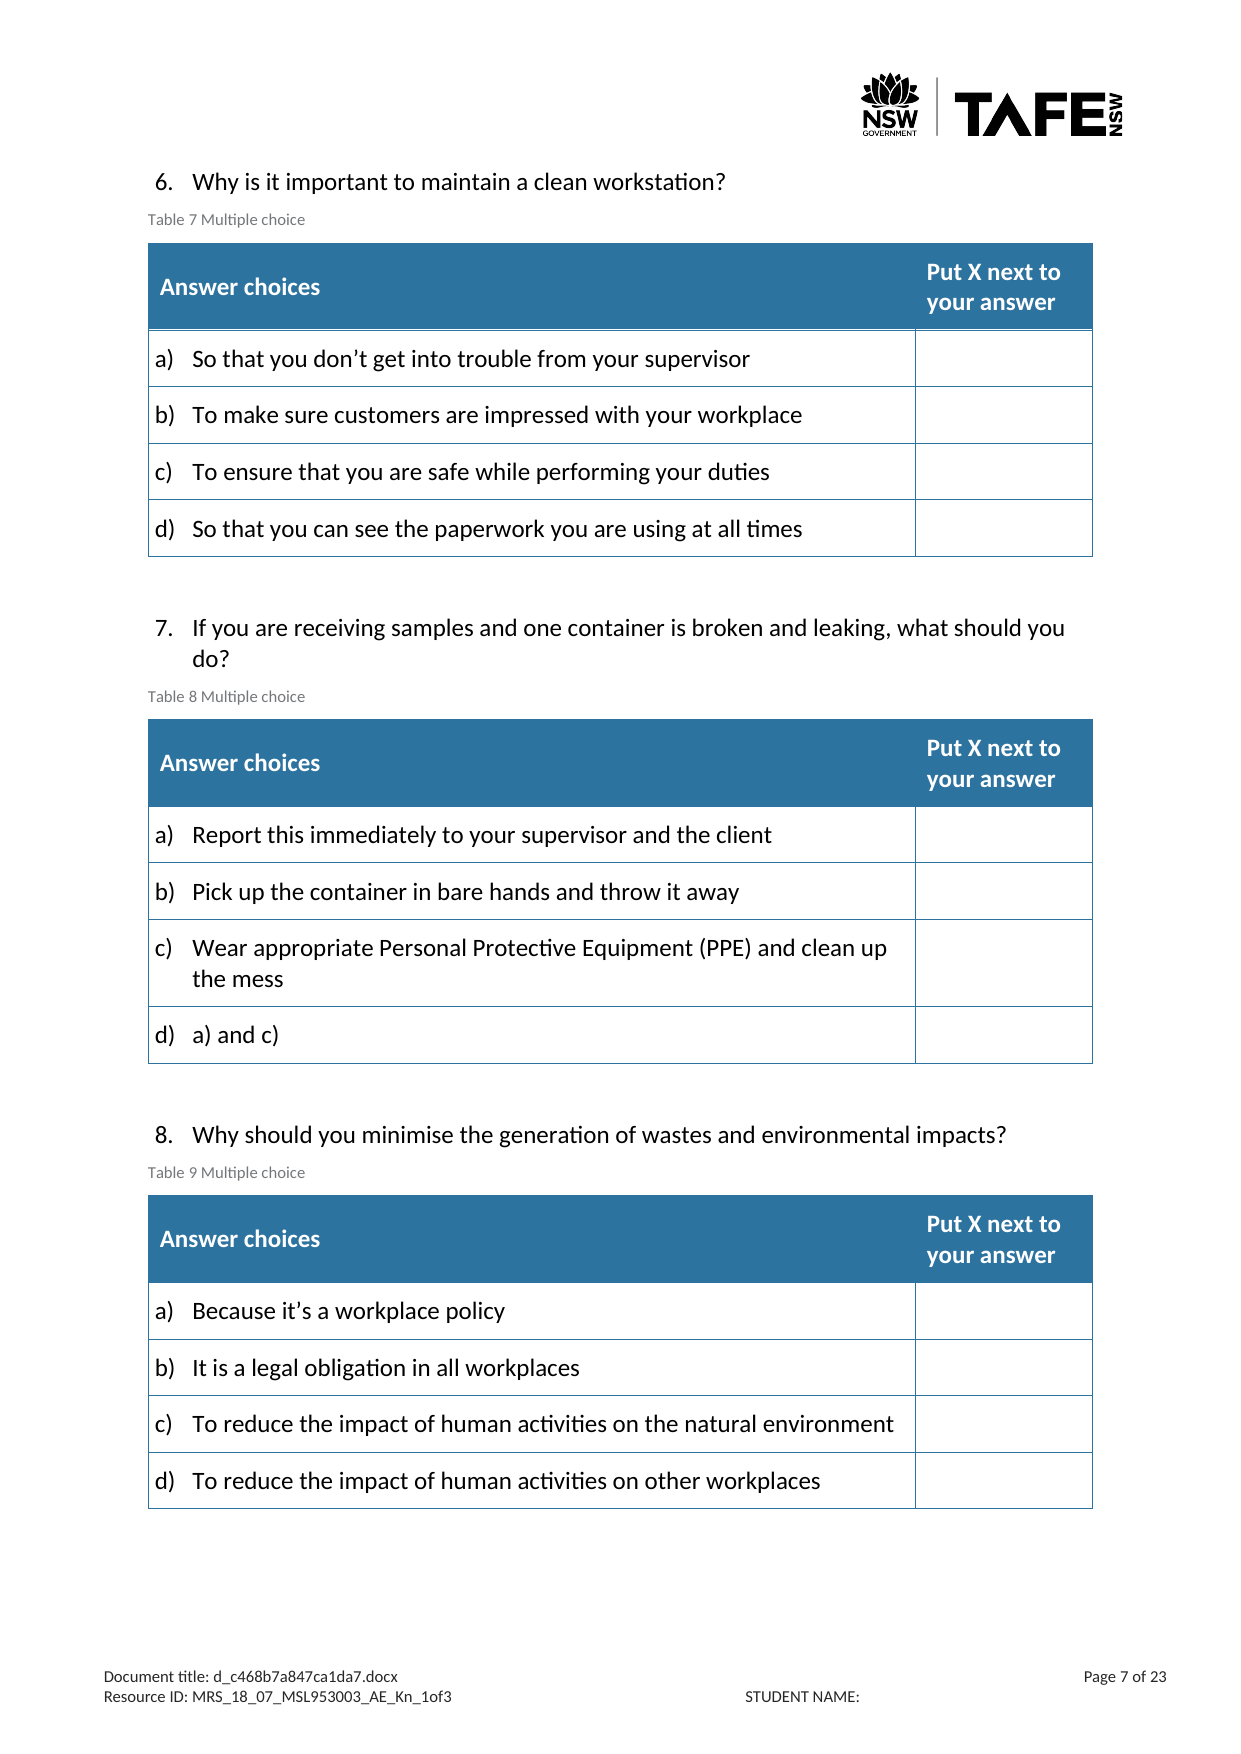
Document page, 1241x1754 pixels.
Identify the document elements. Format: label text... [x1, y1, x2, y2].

table_cell a) and c) [149, 1007, 915, 1062]
list Why is it important to maintain a clean workstation? [154, 167, 1092, 197]
table_header Answer choices [149, 720, 915, 806]
table_cell [916, 1340, 1092, 1395]
table_header Put X next to your answer [916, 1196, 1092, 1282]
table_cell [916, 1007, 1092, 1062]
table_cell [916, 1283, 1092, 1338]
table_cell Report this immediately to your supervisor and the client [149, 807, 915, 862]
table_header Answer choices [149, 244, 915, 329]
list Why should you minimise the generation of wastes and environmental impacts? [154, 1119, 1092, 1149]
text Table 8 Multiple choice [148, 686, 1092, 706]
picture [861, 71, 1123, 137]
table_cell To reduce the impact of human activities on the natural environment [149, 1396, 915, 1452]
table_cell So that you don’t get into trouble from your supervisor [149, 331, 915, 386]
table_cell It is a legal obligation in all workplaces [149, 1340, 915, 1395]
table_cell Pick up the container in bare hands and throw it away [149, 863, 915, 919]
table_cell [916, 863, 1092, 919]
table_cell [916, 387, 1092, 443]
table_header Put X next to your answer [916, 244, 1092, 329]
table_cell Because it’s a workplace policy [149, 1283, 915, 1338]
table_cell [916, 444, 1092, 499]
table_header Answer choices [149, 1196, 915, 1282]
table_cell [916, 1453, 1092, 1508]
text Table 9 Multiple choice [148, 1162, 1092, 1182]
table_cell Wear appropriate Personal Protective Equipment (PPE) and clean up the mess [149, 920, 915, 1006]
table_cell [916, 807, 1092, 862]
table_cell To make sure customers are impressed with your workplace [149, 387, 915, 443]
table_cell [916, 331, 1092, 386]
list If you are receiving samples and one container is broken and leaking, what should you do? [154, 612, 1092, 673]
text Table 7 Multiple choice [148, 209, 1092, 230]
table_cell [916, 1396, 1092, 1452]
table_cell So that you can see the paperwork you are using at all times [149, 500, 915, 556]
table_cell [916, 920, 1092, 1006]
table_cell To ensure that you are safe while performing your duties [149, 444, 915, 499]
table_header Put X next to your answer [916, 720, 1092, 806]
table_cell [916, 500, 1092, 556]
table_cell To reduce the impact of human activities on other workplaces [149, 1453, 915, 1508]
